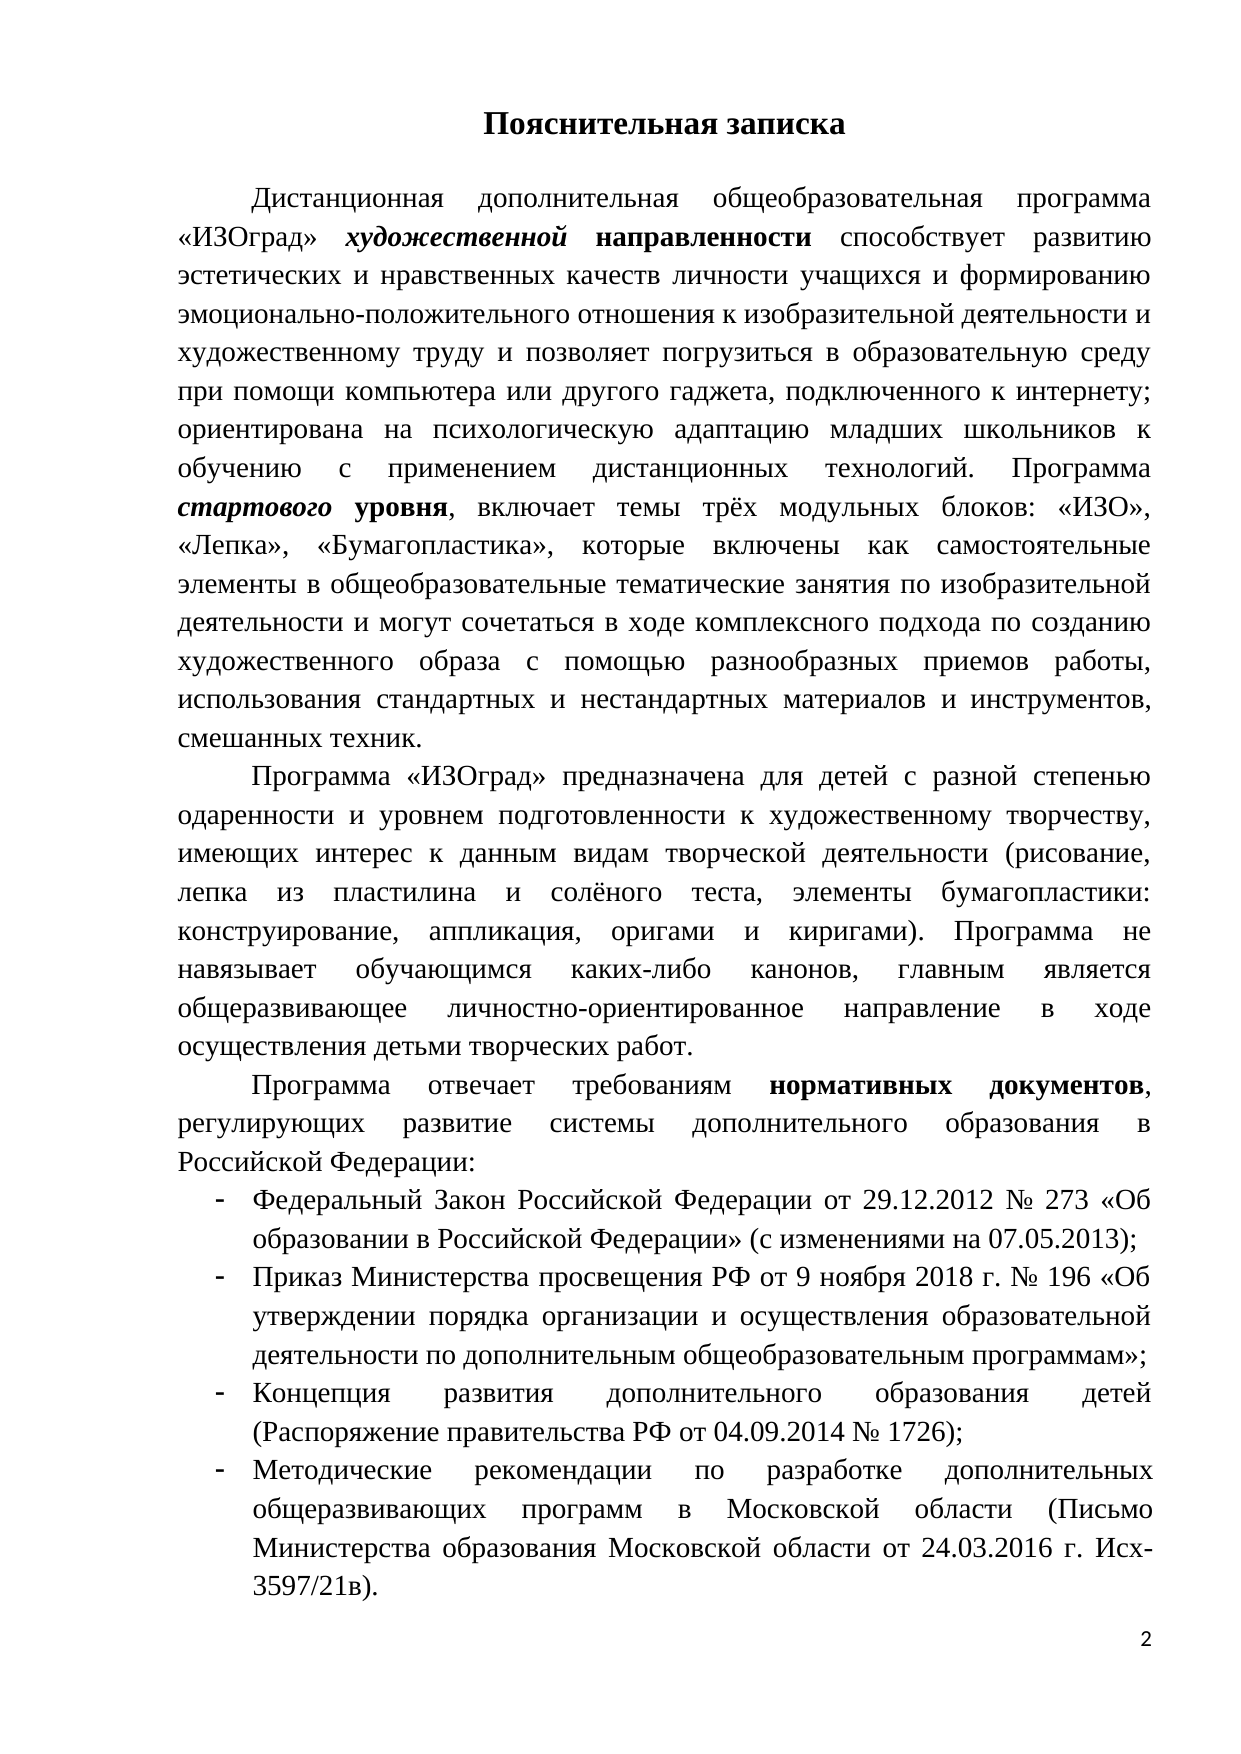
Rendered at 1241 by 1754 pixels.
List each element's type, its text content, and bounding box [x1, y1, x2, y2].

text Программа «ИЗОград» предназначена для детей с разной степенью одаренности и уровнем подготовленности к художественному творчеству, имеющих интерес к данным видам творческой деятельности (рисование, лепка из пластилина и солёного теста, элементы бумагопластики: конструирование, аппликация, оригами и киригами). Программа не навязывает обучающимся каких-либо канонов, главным является общеразвивающее личностно-ориентированное направление в ходе осуществления детьми творческих работ. [177, 758, 1152, 1062]
list Федеральный Закон Российской Федерации от 29.12.2012 № 273 «Об образовании в Российской Федерации» (с изменениями на 07.05.2013); [215, 1182, 1152, 1254]
text Программа отвечает требованиям нормативных документов, регулирующих развитие системы дополнительного образования в Российской Федерации: [177, 1067, 1152, 1177]
list Концепция развития дополнительного образования детей (Распоряжение правительства РФ от 04.09.2014 № 1726); [215, 1375, 1152, 1447]
text Дистанционная дополнительная общеобразовательная программа «ИЗОград» художественной направленности способствует развитию эстетических и нравственных качеств личности учащихся и формированию эмоционально-положительного отношения к изобразительной деятельности и художественному труду и позволяет погрузиться в образовательную среду при помощи компьютера или другого гаджета, подключенного к интернету; ориентирована на психологическую адаптацию младших школьников к обучению с применением дистанционных технологий. Программа стартового уровня, включает темы трёх модульных блоков: «ИЗО», «Лепка», «Бумагопластика», которые включены как самостоятельные элементы в общеобразовательные тематические занятия по изобразительной деятельности и могут сочетаться в ходе комплексного подхода по созданию художественного образа с помощью разнообразных приемов работы, использования стандартных и нестандартных материалов и инструментов, смешанных техник. [177, 180, 1152, 753]
list Методические рекомендации по разработке дополнительных общеразвивающих программ в Московской области (Письмо Министерства образования Московской области от 24.03.2016 г. Исх-3597/21в). [215, 1452, 1154, 1602]
list Приказ Министерства просвещения РФ от 9 ноября 2018 г. № 196 «Об утверждении порядка организации и осуществления образовательной деятельности по дополнительным общеобразовательным программам»; [215, 1259, 1152, 1370]
text Пояснительная записка [177, 103, 1152, 142]
